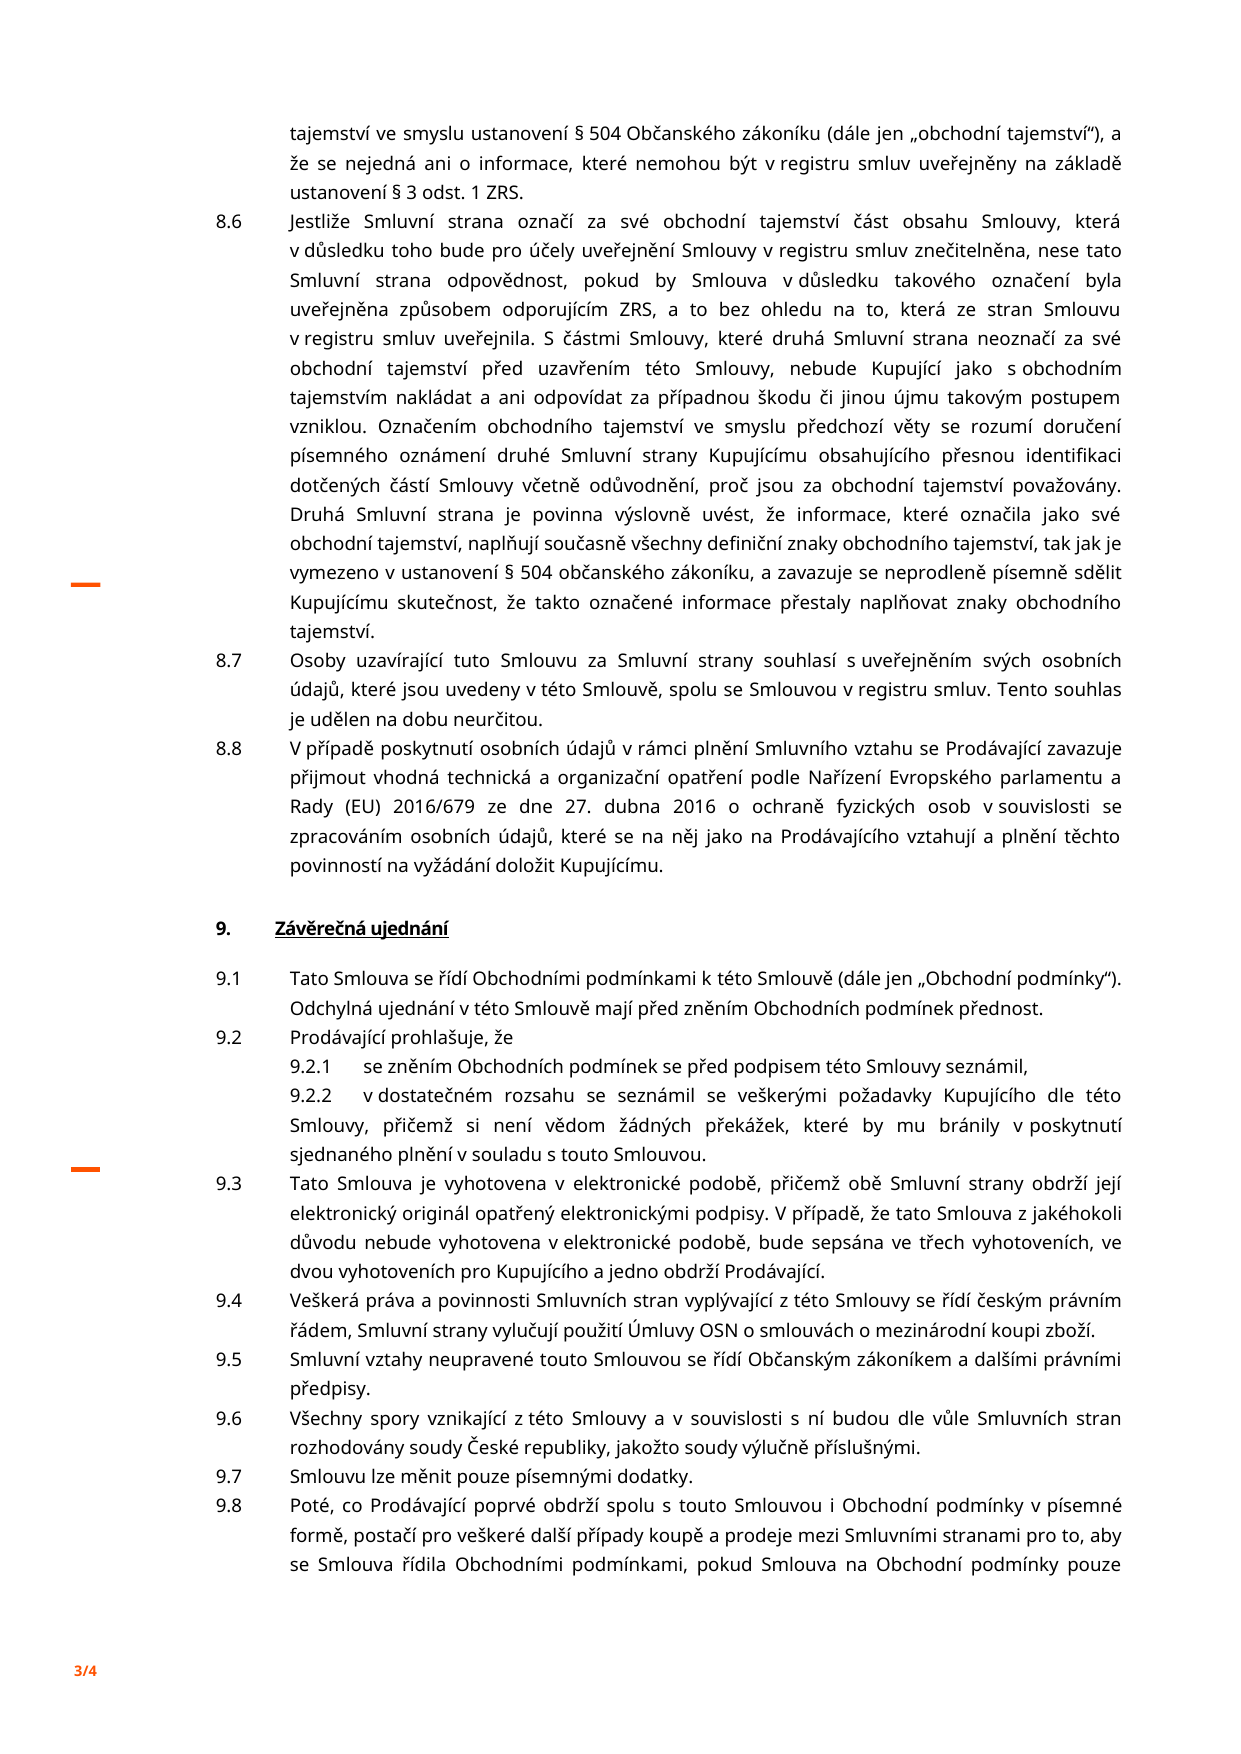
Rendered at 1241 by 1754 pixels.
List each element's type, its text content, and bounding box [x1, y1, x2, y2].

list Osoby uzavírající tuto Smlouvu za Smluvní strany souhlasí s uveřejněním svých osobních údajů, které jsou uvedeny v této Smlouvě, spolu se Smlouvou v registru smluv. Tento souhlas je udělen na dobu neurčitou. [216, 647, 1122, 732]
list V případě poskytnutí osobních údajů v rámci plnění Smluvního vztahu se Prodávající zavazuje přijmout vhodná technická a organizační opatření podle Nařízení Evropského parlamentu a Rady (EU) 2016/679 ze dne 27. dubna 2016 o ochraně fyzických osob v souvislosti se zpracováním osobních údajů, které se na něj jako na Prodávajícího vztahují a plnění těchto povinností na vyžádání doložit Kupujícímu. [216, 735, 1122, 878]
list Tato Smlouva se řídí Obchodními podmínkami k této Smlouvě (dále jen „Obchodní podmínky“). Odchylná ujednání v této Smlouvě mají před zněním Obchodních podmínek přednost. [216, 966, 1122, 1021]
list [216, 1493, 1122, 1577]
list Všechny spory vznikající z této Smlouvy a v souvislosti s ní budou dle vůle Smluvních stran rozhodovány soudy České republiky, jakožto soudy výlučně příslušnými. [216, 1405, 1122, 1459]
list Smlouvu lze měnit pouze písemnými dodatky. [216, 1463, 1122, 1489]
subtitle Závěrečná ujednání [216, 915, 1122, 941]
list Jestliže Smluvní strana označí za své obchodní tajemství část obsahu Smlouvy, která v důsledku toho bude pro účely uveřejnění Smlouvy v registru smluv znečitelněna, nese tato Smluvní strana odpovědnost, pokud by Smlouva v důsledku takového označení byla uveřejněna způsobem odporujícím ZRS, a to bez ohledu na to, která ze stran Smlouvu v registru smluv uveřejnila. S částmi Smlouvy, které druhá Smluvní strana neoznačí za své obchodní tajemství před uzavřením této Smlouvy, nebude Kupující jako s obchodním tajemstvím nakládat a ani odpovídat za případnou škodu či jinou újmu takovým postupem vzniklou. Označením obchodního tajemství ve smyslu předchozí věty se rozumí doručení písemného oznámení druhé Smluvní strany Kupujícímu obsahujícího přesnou identifikaci dotčených částí Smlouvy včetně odůvodnění, proč jsou za obchodní tajemství považovány. Druhá Smluvní strana je povinna výslovně uvést, že informace, které označila jako své obchodní tajemství, naplňují současně všechny definiční znaky obchodního tajemství, tak jak je vymezeno v ustanovení § 504 občanského zákoníku, a zavazuje se neprodleně písemně sdělit Kupujícímu skutečnost, že takto označené informace přestaly naplňovat znaky obchodního tajemství. [216, 208, 1122, 644]
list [216, 121, 1122, 205]
list Prodávající prohlašuje, že [216, 1024, 1122, 1050]
list v dostatečném rozsahu se seznámil se veškerými požadavky Kupujícího dle této Smlouvy, přičemž si není vědom žádných překážek, které by mu bránily v poskytnutí sjednaného plnění v souladu s touto Smlouvou. [289, 1083, 1122, 1167]
list Smluvní vztahy neupravené touto Smlouvou se řídí Občanským zákoníkem a dalšími právními předpisy. [216, 1346, 1122, 1401]
list se zněním Obchodních podmínek se před podpisem této Smlouvy seznámil, [289, 1053, 1122, 1079]
list Veškerá práva a povinnosti Smluvních stran vyplývající z této Smlouvy se řídí českým právním řádem, Smluvní strany vylučují použití Úmluvy OSN o smlouvách o mezinárodní koupi zboží. [216, 1288, 1122, 1342]
list Tato Smlouva je vyhotovena v elektronické podobě, přičemž obě Smluvní strany obdrží její elektronický originál opatřený elektronickými podpisy. V případě, že tato Smlouva z jakéhokoli důvodu nebude vyhotovena v elektronické podobě, bude sepsána ve třech vyhotoveních, ve dvou vyhotoveních pro Kupujícího a jedno obdrží Prodávající. [216, 1171, 1122, 1284]
